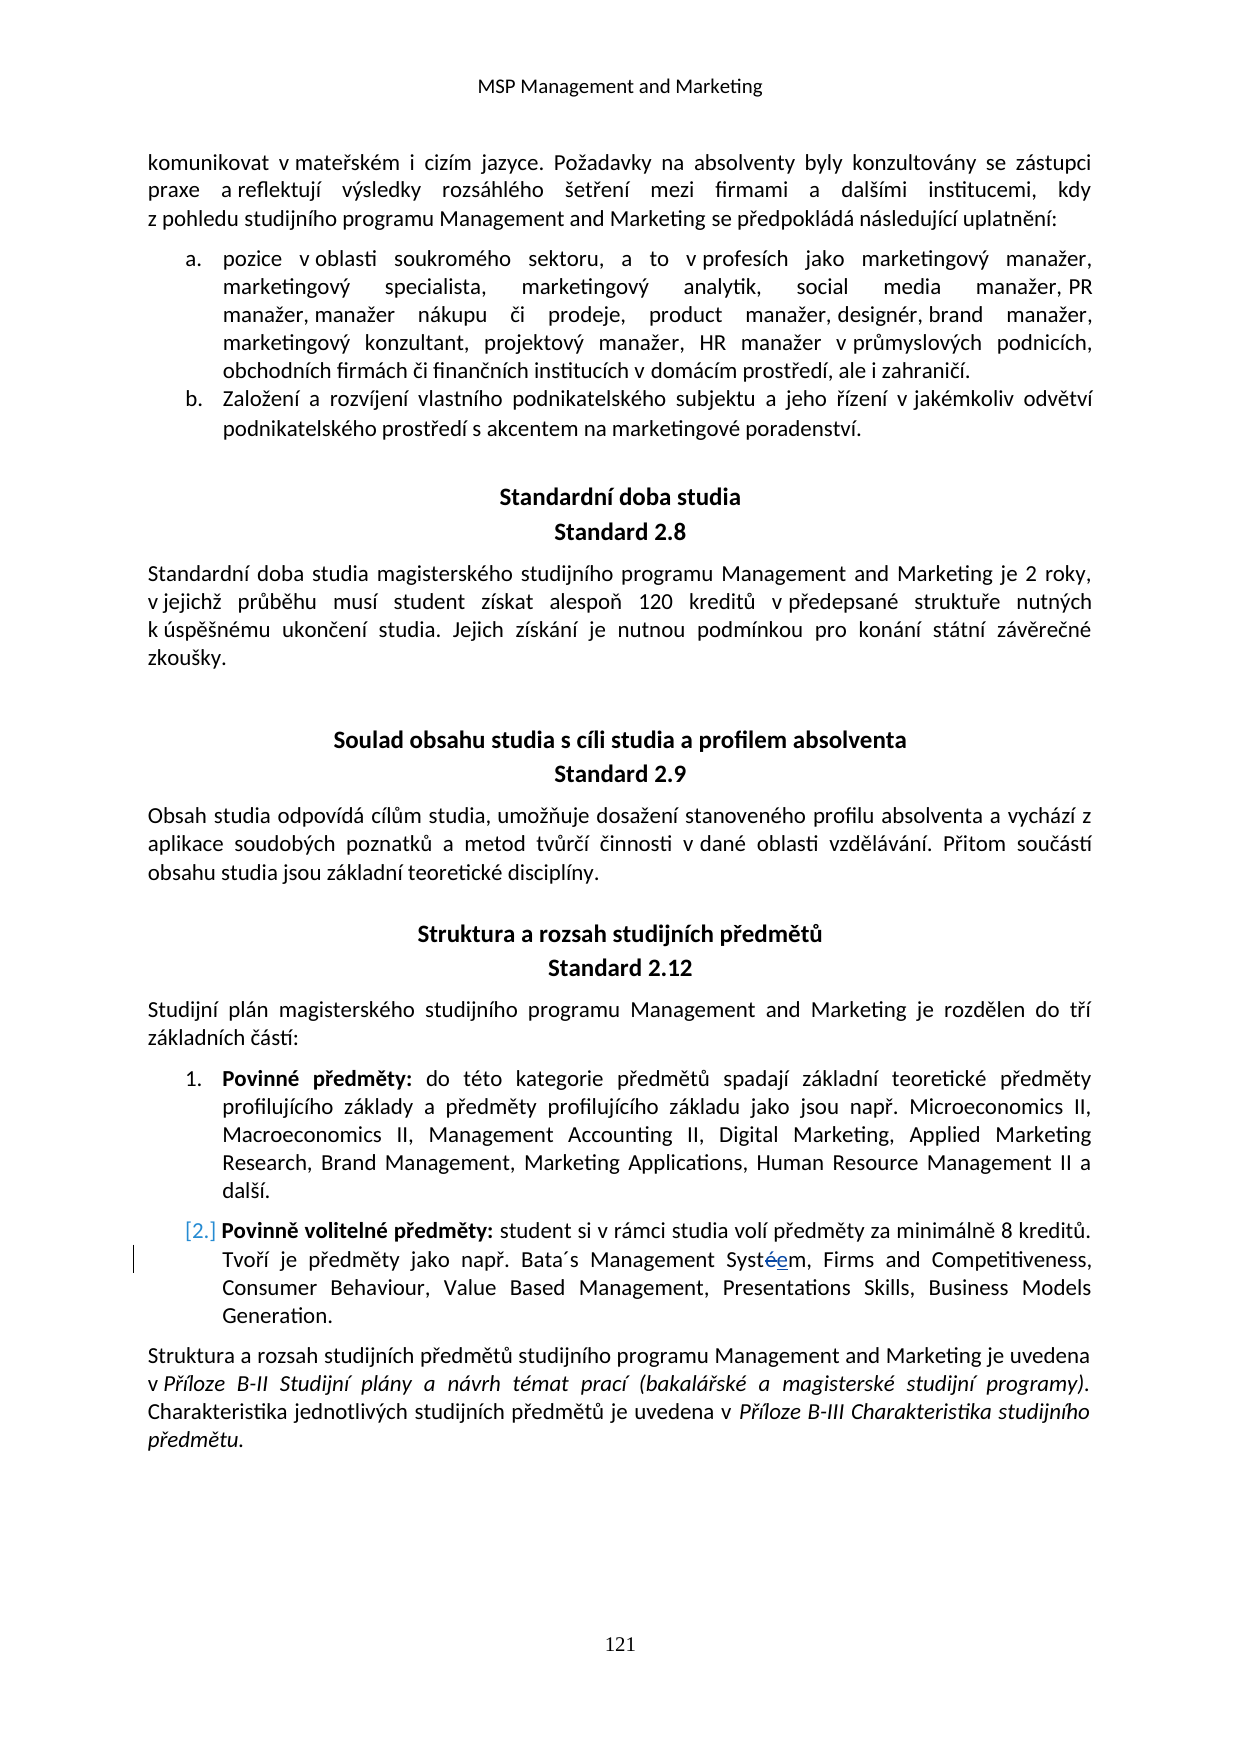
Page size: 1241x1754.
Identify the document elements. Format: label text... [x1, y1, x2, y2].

text Standard 2.12 [148, 952, 1093, 983]
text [148, 148, 1093, 232]
text Obsah studia odpovídá cílům studia, umožňuje dosažení stanoveného profilu absolventa a vychází z aplikace soudobých poznatků a metod tvůrčí činnosti v dané oblasti vzdělávání. Přitom součástí obsahu studia jsou základní teoretické disciplíny. [148, 802, 1093, 886]
text Struktura a rozsah studijních předmětů studijního programu Management and Marketing je uvedena v Příloze B-II Studijní plány a návrh témat prací (bakalářské a magisterské studijní programy). Charakteristika jednotlivých studijních předmětů je uvedena v Příloze B-III Charakteristika studijního předmětu. [148, 1341, 1093, 1453]
list Povinné předměty: do této kategorie předmětů spadají základní teoretické předměty profilujícího základy a předměty profilujícího základu jako jsou např. Microeconomics II, Macroeconomics II, Management Accounting II, Digital Marketing, Applied Marketing Research, Brand Management, Marketing Applications, Human Resource Management II a další. [185, 1064, 1093, 1204]
text Standard 2.8 [148, 516, 1093, 546]
text Standardní doba studia magisterského studijního programu Management and Marketing je 2 roky, v jejichž průběhu musí student získat alespoň 120 kreditů v předepsané struktuře nutných k úspěšnému ukončení studia. Jejich získání je nutnou podmínkou pro konání státní závěrečné zkoušky. [148, 559, 1093, 671]
text Standard 2.9 [148, 758, 1093, 789]
text Standardní doba studia [148, 481, 1093, 512]
text Soulad obsahu studia s cíli studia a profilem absolventa [148, 724, 1093, 754]
list Založení a rozvíjení vlastního podnikatelského subjektu a jeho řízení v jakémkoliv odvětví podnikatelského prostředí s akcentem na marketingové poradenství. [185, 384, 1093, 442]
text Studijní plán magisterského studijního programu Management and Marketing je rozdělen do tří základních částí: [148, 996, 1093, 1052]
text Struktura a rozsah studijních předmětů [148, 918, 1093, 948]
list pozice v oblasti soukromého sektoru, a to v profesích jako marketingový manažer, marketingový specialista, marketingový analytik, social media manažer, PR manažer, manažer nákupu či prodeje, product manažer, designér, brand manažer, marketingový konzultant, projektový manažer, HR manažer v průmyslových podnicích, obchodních firmách či finančních institucích v domácím prostředí, ale i zahraničí. [185, 244, 1093, 384]
list Povinně volitelné předměty: student si v rámci studia volí předměty za minimálně 8 kreditů. Tvoří je předměty jako např. Bata´s Management Systm, Firms and Competitiveness, Consumer Behaviour, Value Based Management, Presentations Skills, Business Models Generation. [185, 1217, 1093, 1329]
